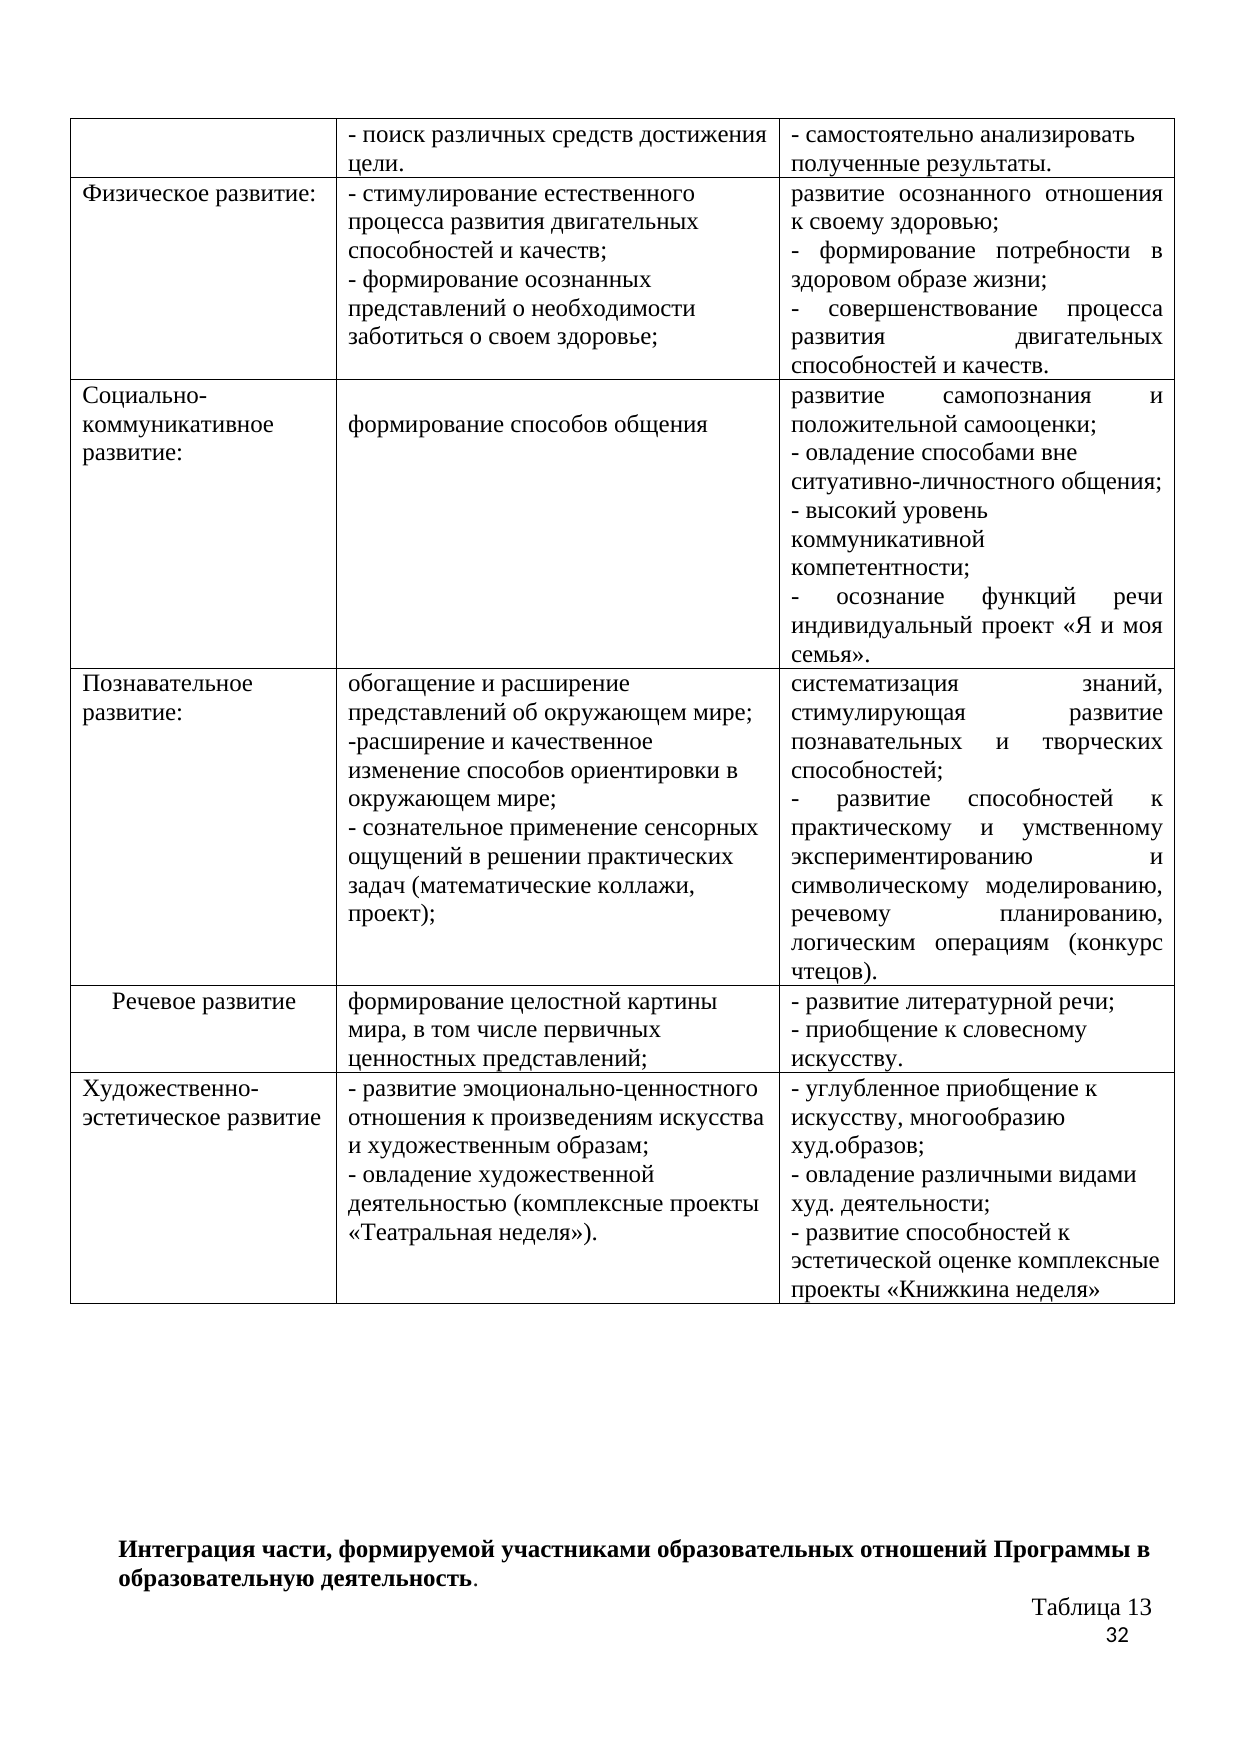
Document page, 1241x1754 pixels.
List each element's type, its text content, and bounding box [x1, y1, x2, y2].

table_cell формирование способов общения [337, 380, 779, 667]
table_cell Физическое развитие: [71, 178, 336, 379]
table_cell - развитие литературной речи; - приобщение к словесному искусству. [780, 986, 1174, 1072]
table_cell - углубленное приобщение к искусству, многообразию худ.образов; - овладение различными видами худ. деятельности; - развитие способностей к эстетической оценке комплексные проекты «Книжкина неделя» [780, 1073, 1174, 1303]
table_cell Социально-коммуникативное развитие: [71, 380, 336, 667]
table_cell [337, 119, 779, 177]
table_cell Художественно-эстетическое развитие [71, 1073, 336, 1303]
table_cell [71, 119, 336, 177]
text Интеграция части, формируемой участниками образовательных отношений Программы в образовательную деятельность. [118, 1534, 1152, 1592]
text Таблица 13 [118, 1592, 1152, 1620]
table_cell систематизация знаний, стимулирующая развитие познавательных и творческих способностей; - развитие способностей к практическому и умственному экспериментированию и символическому моделированию, речевому планированию, логическим операциям (конкурс чтецов). [780, 669, 1174, 985]
table_cell обогащение и расширение представлений об окружающем мире; -расширение и качественное изменение способов ориентировки в окружающем мире; - сознательное применение сенсорных ощущений в решении практических задач (математические коллажи, проект); [337, 669, 779, 985]
table_cell Речевое развитие [71, 986, 336, 1072]
table_cell развитие самопознания и положительной самооценки; - овладение способами вне ситуативно-личностного общения; - высокий уровень коммуникативной компетентности; - осознание функций речи индивидуальный проект «Я и моя семья». [780, 380, 1174, 667]
table_cell - развитие эмоционально-ценностного отношения к произведениям искусства и художественным образам; - овладение художественной деятельностью (комплексные проекты «Театральная неделя»). [337, 1073, 779, 1303]
table_cell - стимулирование естественного процесса развития двигательных способностей и качеств; - формирование осознанных представлений о необходимости заботиться о своем здоровье; [337, 178, 779, 379]
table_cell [780, 119, 1174, 177]
table_cell развитие осознанного отношения к своему здоровью; - формирование потребности в здоровом образе жизни; - совершенствование процесса развития двигательных способностей и качеств. [780, 178, 1174, 379]
table_cell формирование целостной картины мира, в том числе первичных ценностных представлений; [337, 986, 779, 1072]
table_cell Познавательное развитие: [71, 669, 336, 985]
